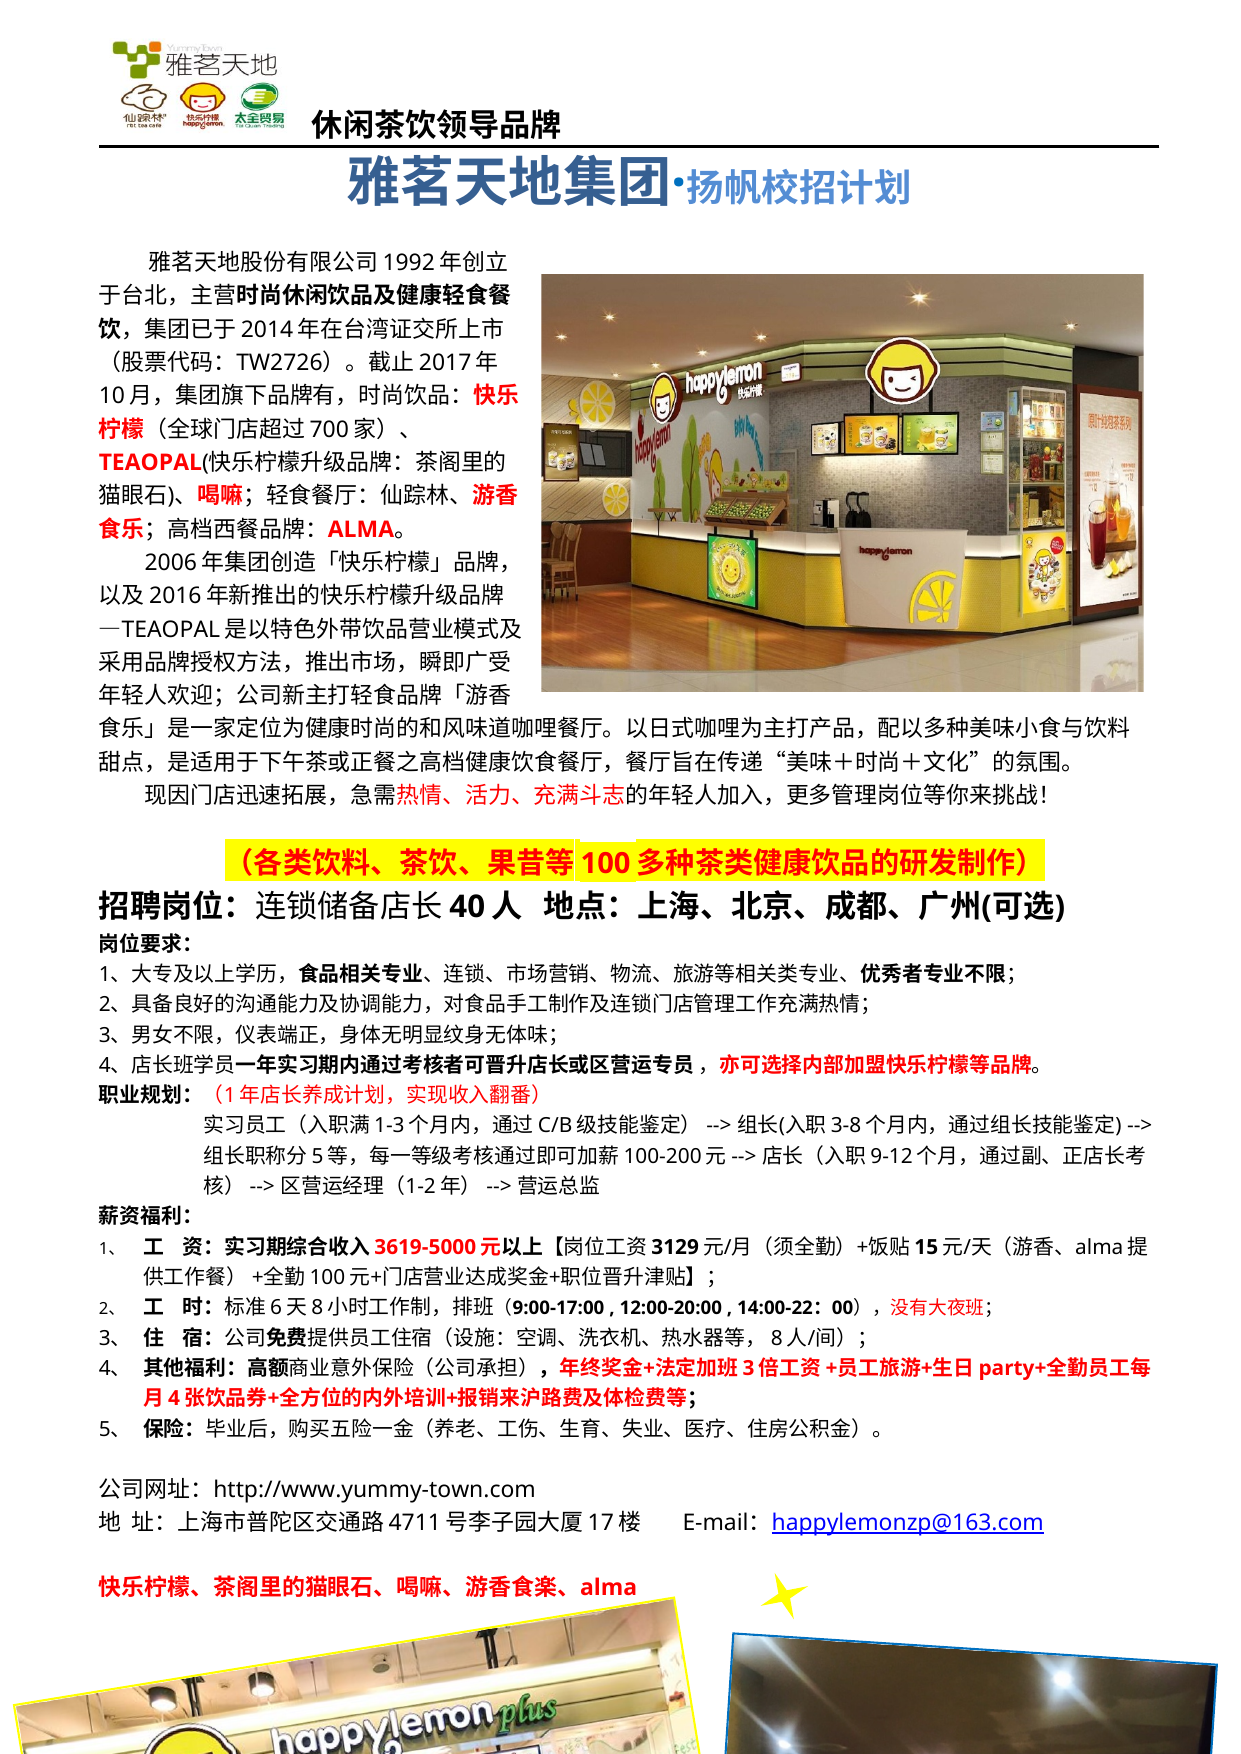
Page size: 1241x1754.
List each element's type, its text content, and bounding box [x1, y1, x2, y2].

text 2006年集团创造「快乐柠檬」品牌，以及2016年新推出的快乐柠檬升级品牌—TEAOPAL是以特色外带饮品营业模式及采用品牌授权方法，推出市场，瞬即广受年轻人欢迎；公司新主打轻食品牌「游香食乐」是一家定位为健康时尚的和风味道咖哩餐厅。以日式咖哩为主打产品，配以多种美味小食与饮料甜点，是适用于下午茶或正餐之高档健康饮食餐厅，餐厅旨在传递“美味＋时尚＋文化”的氛围。 [98, 544, 1141, 777]
text 雅茗天地集团·扬帆校招计划 [98, 148, 1159, 215]
text 3、男女不限，仪表端正，身体无明显纹身无体味； [98, 1018, 1159, 1048]
text 1、大专及以上学历，食品相关专业、连锁、市场营销、物流、旅游等相关类专业、优秀者专业不限； [98, 957, 1159, 987]
picture [727, 1636, 1215, 1754]
list 住 宿：公司免费提供员工住宿（设施：空调、洗衣机、热水器等， 8人/间）； [98, 1321, 1159, 1351]
text 雅茗天地股份有限公司1992年创立于台北，主营时尚休闲饮品及健康轻食餐饮，集团已于2014年在台湾证交所上市（股票代码：TW2726）。截止2017年10月，集团旗下品牌有，时尚饮品：快乐柠檬（全球门店超过700家）、TEAOPAL(快乐柠檬升级品牌：茶阁里的猫眼石)、喝嘛；轻食餐厅：仙踪林、游香食乐；高档西餐品牌：ALMA。 [98, 244, 1141, 544]
text 地 址：上海市普陀区交通路4711号李子园大厦17楼 E-mail：happylemonzp@163.com [98, 1504, 1159, 1537]
text （各类饮料、茶饮、果昔等100多种茶类健康饮品的研发制作） [636, 839, 1171, 882]
list 工 时：标准6天8小时工作制，排班（9:00-17:00 , 12:00-20:00 , 14:00-22：00），没有大夜班； [98, 1291, 1159, 1321]
text 岗位要求： [98, 927, 1171, 957]
text 现因门店迅速拓展，急需热情、活力、充满斗志的年轻人加入，更多管理岗位等你来挑战！ [98, 777, 1141, 810]
picture [98, 29, 296, 136]
text 实习员工（入职满1-3个月内，通过C/B级技能鉴定） --> 组长(入职3-8个月内，通过组长技能鉴定) --> 组长职称分5等，每一等级考核通过即可加薪100-200元 --> 店长（入职9-12个月，通过副、正店长考核） --> 区营运经理（1-2年） --> 营运总监 [203, 1109, 1159, 1200]
text （各类饮料、茶饮、果昔等100多种茶类健康饮品的研发制作） [98, 839, 580, 882]
list 保险：毕业后，购买五险一金（养老、工伤、生育、失业、医疗、住房公积金）。 [98, 1412, 1159, 1442]
text 职业规划：（1年店长养成计划，实现收入翻番） [98, 1078, 1159, 1109]
text 薪资福利： [98, 1200, 1159, 1230]
text 4、店长班学员一年实习期内通过考核者可晋升店长或区营运专员 ，亦可选择内部加盟快乐柠檬等品牌。 [98, 1048, 1159, 1078]
picture [541, 274, 1144, 692]
list 工 资：实习期综合收入3619-5000元以上【岗位工资3129元/月（须全勤）+饭贴15元/天（游香、alma提供工作餐） +全勤100元+门店营业达成奖金+职位晋升津贴】； [98, 1230, 1159, 1291]
text 招聘岗位：连锁储备店长 40人 地点：上海、北京、成都、广州(可选) [98, 882, 1171, 927]
text 快乐柠檬、茶阁里的猫眼石、喝嘛、游香食楽、alma [98, 1568, 1159, 1602]
text 公司网址：http://www.yummy-town.com [98, 1471, 1159, 1504]
list 其他福利：高额商业意外保险（公司承担），年终奖金+法定加班3倍工资 +员工旅游+生日party+全勤员工每月4张饮品券+全方位的内外培训+报销来沪路费及体检费等； [98, 1351, 1159, 1412]
text 2、具备良好的沟通能力及协调能力，对食品手工制作及连锁门店管理工作充满热情； [98, 987, 1159, 1018]
picture [17, 1600, 698, 1754]
